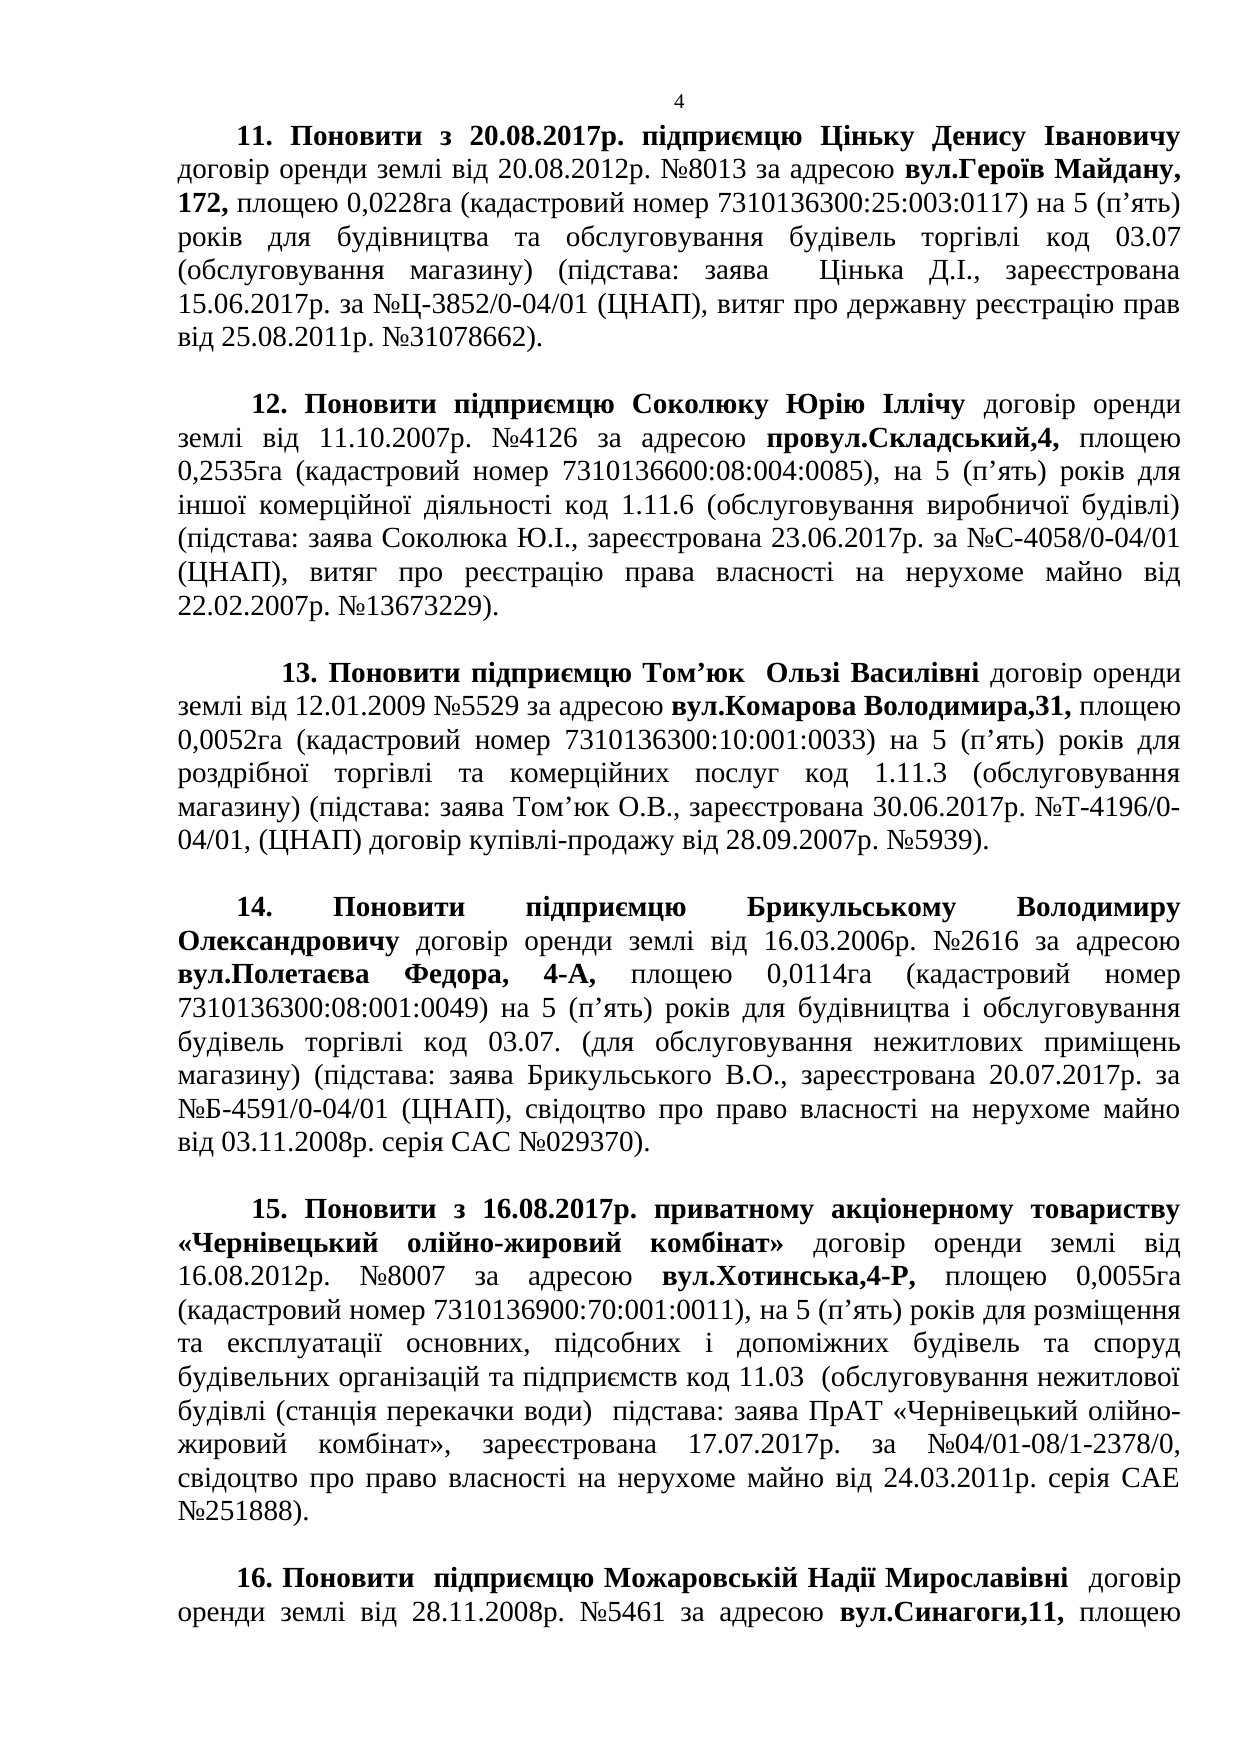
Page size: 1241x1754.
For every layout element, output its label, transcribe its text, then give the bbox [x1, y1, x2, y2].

text 12. Поновити підприємцю Соколюку Юрію Іллічу договір оренди землі від 11.10.2007р. №4126 за адресою провул.Складський,4, площею 0,2535га (кадастровий номер 7310136600:08:004:0085), на 5 (п’ять) років для іншої комерційної діяльності код 1.11.6 (обслуговування виробничої будівлі) (підстава: заява Соколюка Ю.І., зареєстрована 23.06.2017р. за №С-4058/0-04/01 (ЦНАП), витяг про реєстрацію права власності на нерухоме майно від 22.02.2007р. №13673229). [177, 386, 1181, 621]
text 13. Поновити підприємцю Том’юк Ользі Василівні договір оренди землі від 12.01.2009 №5529 за адресою вул.Комарова Володимира,31, площею 0,0052га (кадастровий номер 7310136300:10:001:0033) на 5 (п’ять) років для роздрібної торгівлі та комерційних послуг код 1.11.3 (обслуговування магазину) (підстава: заява Том’юк О.В., зареєстрована 30.06.2017р. №Т-4196/0-04/01, (ЦНАП) договір купівлі-продажу від 28.09.2007р. №5939). [177, 655, 1181, 856]
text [177, 1560, 1181, 1627]
text 15. Поновити з 16.08.2017р. приватному акціонерному товариству «Чернівецький олійно-жировий комбінат» договір оренди землі від 16.08.2012р. №8007 за адресою вул.Хотинська,4-Р, площею 0,0055га (кадастровий номер 7310136900:70:001:0011), на 5 (п’ять) років для розміщення та експлуатації основних, підсобних і допоміжних будівель та споруд будівельних організацій та підприємств код 11.03 (обслуговування нежитлової будівлі (станція перекачки води) підстава: заява ПрАТ «Чернівецький олійно-жировий комбінат», зареєстрована 17.07.2017р. за №04/01-08/1-2378/0, свідоцтво про право власності на нерухоме майно від 24.03.2011р. серія САЕ №251888). [177, 1191, 1181, 1527]
text 11. Поновити з 20.08.2017р. підприємцю Ціньку Денису Івановичу договір оренди землі від 20.08.2012р. №8013 за адресою вул.Героїв Майдану, 172, площею 0,0228га (кадастровий номер 7310136300:25:003:0117) на 5 (п’ять) років для будівництва та обслуговування будівель торгівлі код 03.07 (обслуговування магазину) (підстава: заява Цінька Д.І., зареєстрована 15.06.2017р. за №Ц-3852/0-04/01 (ЦНАП), витяг про державну реєстрацію прав від 25.08.2011р. №31078662). [177, 118, 1181, 353]
text 14. Поновити підприємцю Брикульському Володимиру Олександровичу договір оренди землі від 16.03.2006р. №2616 за адресою вул.Полетаєва Федора, 4-А, площею 0,0114га (кадастровий номер 7310136300:08:001:0049) на 5 (п’ять) років для будівництва і обслуговування будівель торгівлі код 03.07. (для обслуговування нежитлових приміщень магазину) (підстава: заява Брикульського В.О., зареєстрована 20.07.2017р. за №Б-4591/0-04/01 (ЦНАП), свідоцтво про право власності на нерухоме майно від 03.11.2008р. серія САС №029370). [177, 889, 1181, 1158]
